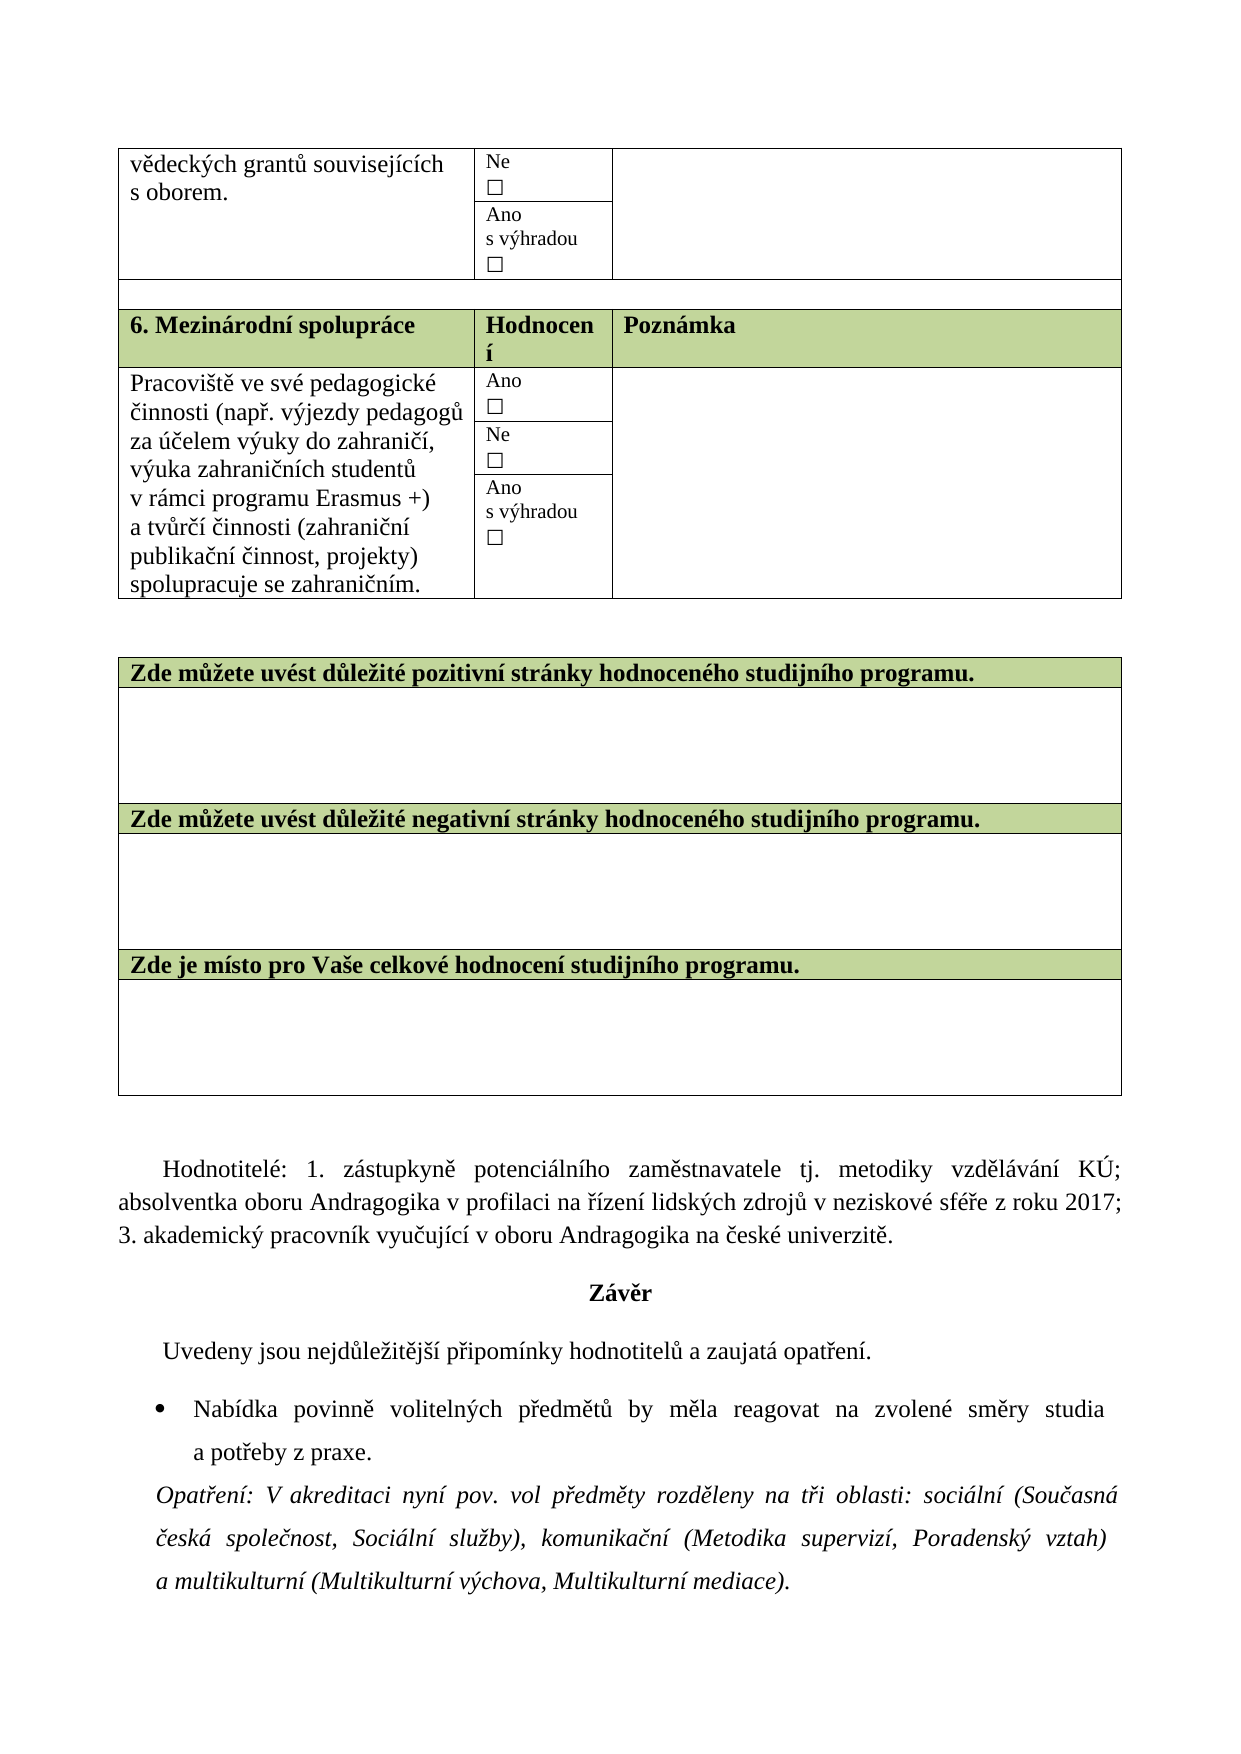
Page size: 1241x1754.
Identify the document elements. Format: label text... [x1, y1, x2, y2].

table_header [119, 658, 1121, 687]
list Nabídka povinně volitelných předmětů by měla reagovat na zvolené směry studia a potřeby z praxe. [156, 1394, 1122, 1466]
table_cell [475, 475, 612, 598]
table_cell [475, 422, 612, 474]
text Opatření: V akreditaci nyní pov. vol předměty rozděleny na tři oblasti: sociální (Současná česká společnost, Sociální služby), komunikační (Metodika supervizí, Poradenský vztah) a multikulturní (Multikulturní výchova, Multikulturní mediace). [156, 1480, 1122, 1595]
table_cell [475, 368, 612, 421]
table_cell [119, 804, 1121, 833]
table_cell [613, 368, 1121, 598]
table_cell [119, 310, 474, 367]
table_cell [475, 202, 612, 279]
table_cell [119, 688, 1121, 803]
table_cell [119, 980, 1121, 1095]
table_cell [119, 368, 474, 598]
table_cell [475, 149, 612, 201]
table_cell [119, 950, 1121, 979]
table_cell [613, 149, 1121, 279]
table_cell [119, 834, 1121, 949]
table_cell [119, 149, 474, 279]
text Závěr [118, 1278, 1122, 1307]
text Uvedeny jsou nejdůležitější připomínky hodnotitelů a zaujatá opatření. [118, 1336, 1122, 1365]
text Hodnotitelé: 1. zástupkyně potenciálního zaměstnavatele tj. metodiky vzdělávání KÚ; absolventka oboru Andragogika v profilaci na řízení lidských zdrojů v neziskové sféře z roku 2017; 3. akademický pracovník vyučující v oboru Andragogika na české univerzitě. [118, 1154, 1122, 1249]
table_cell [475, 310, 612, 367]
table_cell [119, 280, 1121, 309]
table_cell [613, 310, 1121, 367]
